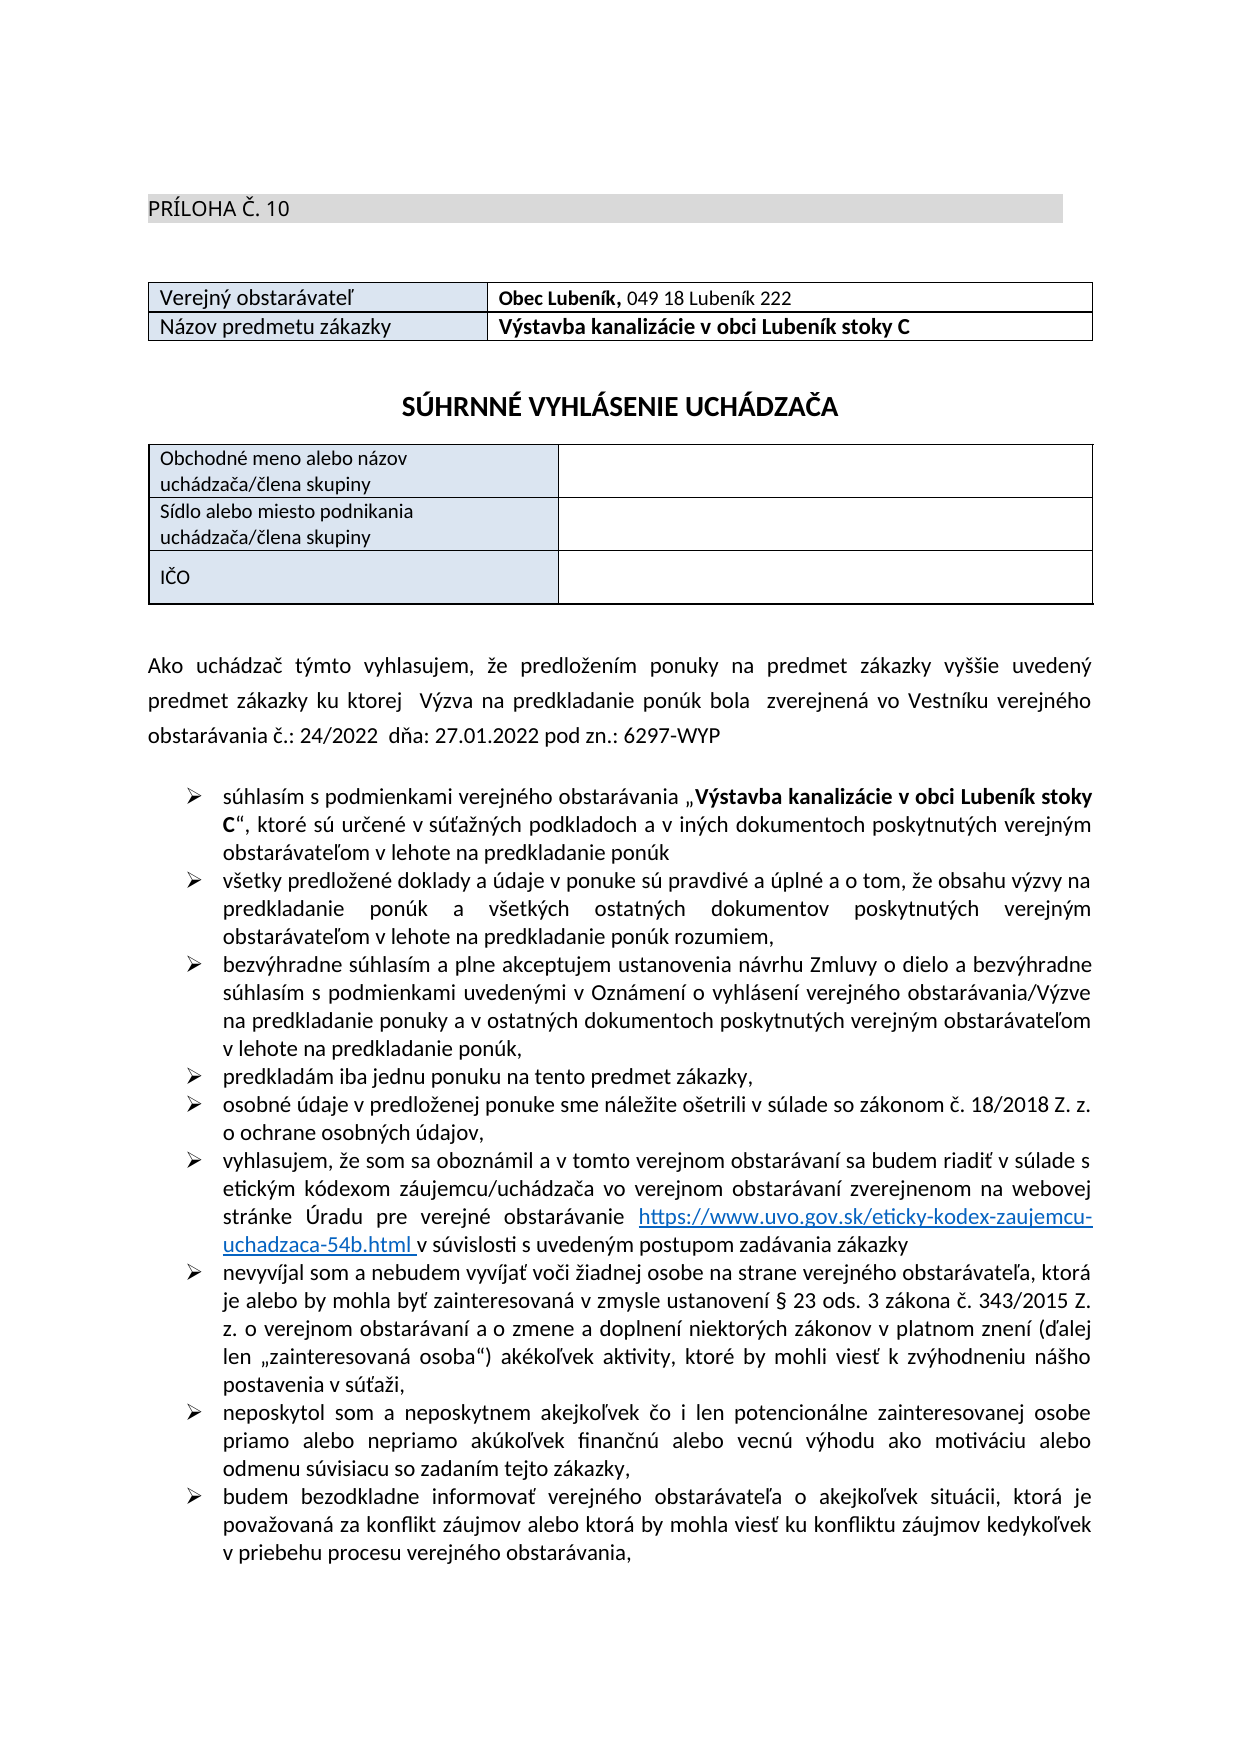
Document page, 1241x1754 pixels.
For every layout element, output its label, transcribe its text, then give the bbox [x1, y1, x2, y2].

table_header [559, 445, 1092, 497]
table_header Obec Lubeník, 049 18 Lubeník 222 [488, 283, 1092, 311]
list predkladám iba jednu ponuku na tento predmet zákazky, [185, 1062, 1093, 1090]
table_cell IČO [150, 551, 558, 603]
list bezvýhradne súhlasím a plne akceptujem ustanovenia návrhu Zmluvy o dielo a bezvýhradne súhlasím s podmienkami uvedenými v Oznámení o vyhlásení verejného obstarávania/Výzve na predkladanie ponuky a v ostatných dokumentoch poskytnutých verejným obstarávateľom v lehote na predkladanie ponúk, [185, 950, 1093, 1062]
table_cell [559, 498, 1092, 550]
list budem bezodkladne informovať verejného obstarávateľa o akejkoľvek situácii, ktorá je považovaná za konflikt záujmov alebo ktorá by mohla viesť ku konfliktu záujmov kedykoľvek v priebehu procesu verejného obstarávania, [185, 1482, 1093, 1566]
list súhlasím s podmienkami verejného obstarávania „Výstavba kanalizácie v obci Lubeník stoky C“, ktoré sú určené v súťažných podkladoch a v iných dokumentoch poskytnutých verejným obstarávateľom v lehote na predkladanie ponúk [185, 782, 1093, 866]
list vyhlasujem, že som sa oboznámil a v tomto verejnom obstarávaní sa budem riadiť v súlade s etickým kódexom záujemcu/uchádzača vo verejnom obstarávaní zverejnenom na webovej stránke Úradu pre verejné obstarávanie https://www.uvo.gov.sk/eticky-kodex-zaujemcu-uchadzaca-54b.html v súvislosti s uvedeným postupom zadávania zákazky [185, 1146, 1093, 1258]
table_cell Názov predmetu zákazky [149, 313, 487, 340]
table_cell Sídlo alebo miesto podnikania uchádzača/člena skupiny [150, 498, 558, 550]
text SÚHRNNÉ vyhlásenie uchádzača [148, 388, 1093, 424]
text Ako uchádzač týmto vyhlasujem, že predložením ponuky na predmet zákazky vyššie uvedený predmet zákazky ku ktorej Výzva na predkladanie ponúk bola zverejnená vo Vestníku verejného obstarávania č.: 24/2022 dňa: 27.01.2022 pod zn.: 6297-WYP [148, 651, 1093, 750]
text prÍloha Č. 10 [148, 194, 1063, 223]
list osobné údaje v predloženej ponuke sme náležite ošetrili v súlade so zákonom č. 18/2018 Z. z. o ochrane osobných údajov, [185, 1090, 1093, 1146]
list neposkytol som a neposkytnem akejkoľvek čo i len potencionálne zainteresovanej osobe priamo alebo nepriamo akúkoľvek finančnú alebo vecnú výhodu ako motiváciu alebo odmenu súvisiacu so zadaním tejto zákazky, [185, 1398, 1093, 1482]
table_header Verejný obstarávateľ [149, 283, 487, 311]
table_cell Výstavba kanalizácie v obci Lubeník stoky C [488, 313, 1092, 340]
list všetky predložené doklady a údaje v ponuke sú pravdivé a úplné a o tom, že obsahu výzvy na predkladanie ponúk a všetkých ostatných dokumentov poskytnutých verejným obstarávateľom v lehote na predkladanie ponúk rozumiem, [185, 866, 1093, 950]
table_cell [559, 551, 1092, 603]
list nevyvíjal som a nebudem vyvíjať voči žiadnej osobe na strane verejného obstarávateľa, ktorá je alebo by mohla byť zainteresovaná v zmysle ustanovení § 23 ods. 3 zákona č. 343/2015 Z. z. o verejnom obstarávaní a o zmene a doplnení niektorých zákonov v platnom znení (ďalej len „zainteresovaná osoba“) akékoľvek aktivity, ktoré by mohli viesť k zvýhodneniu nášho postavenia v súťaži, [185, 1258, 1093, 1398]
table_header Obchodné meno alebo názov uchádzača/člena skupiny [150, 445, 558, 497]
